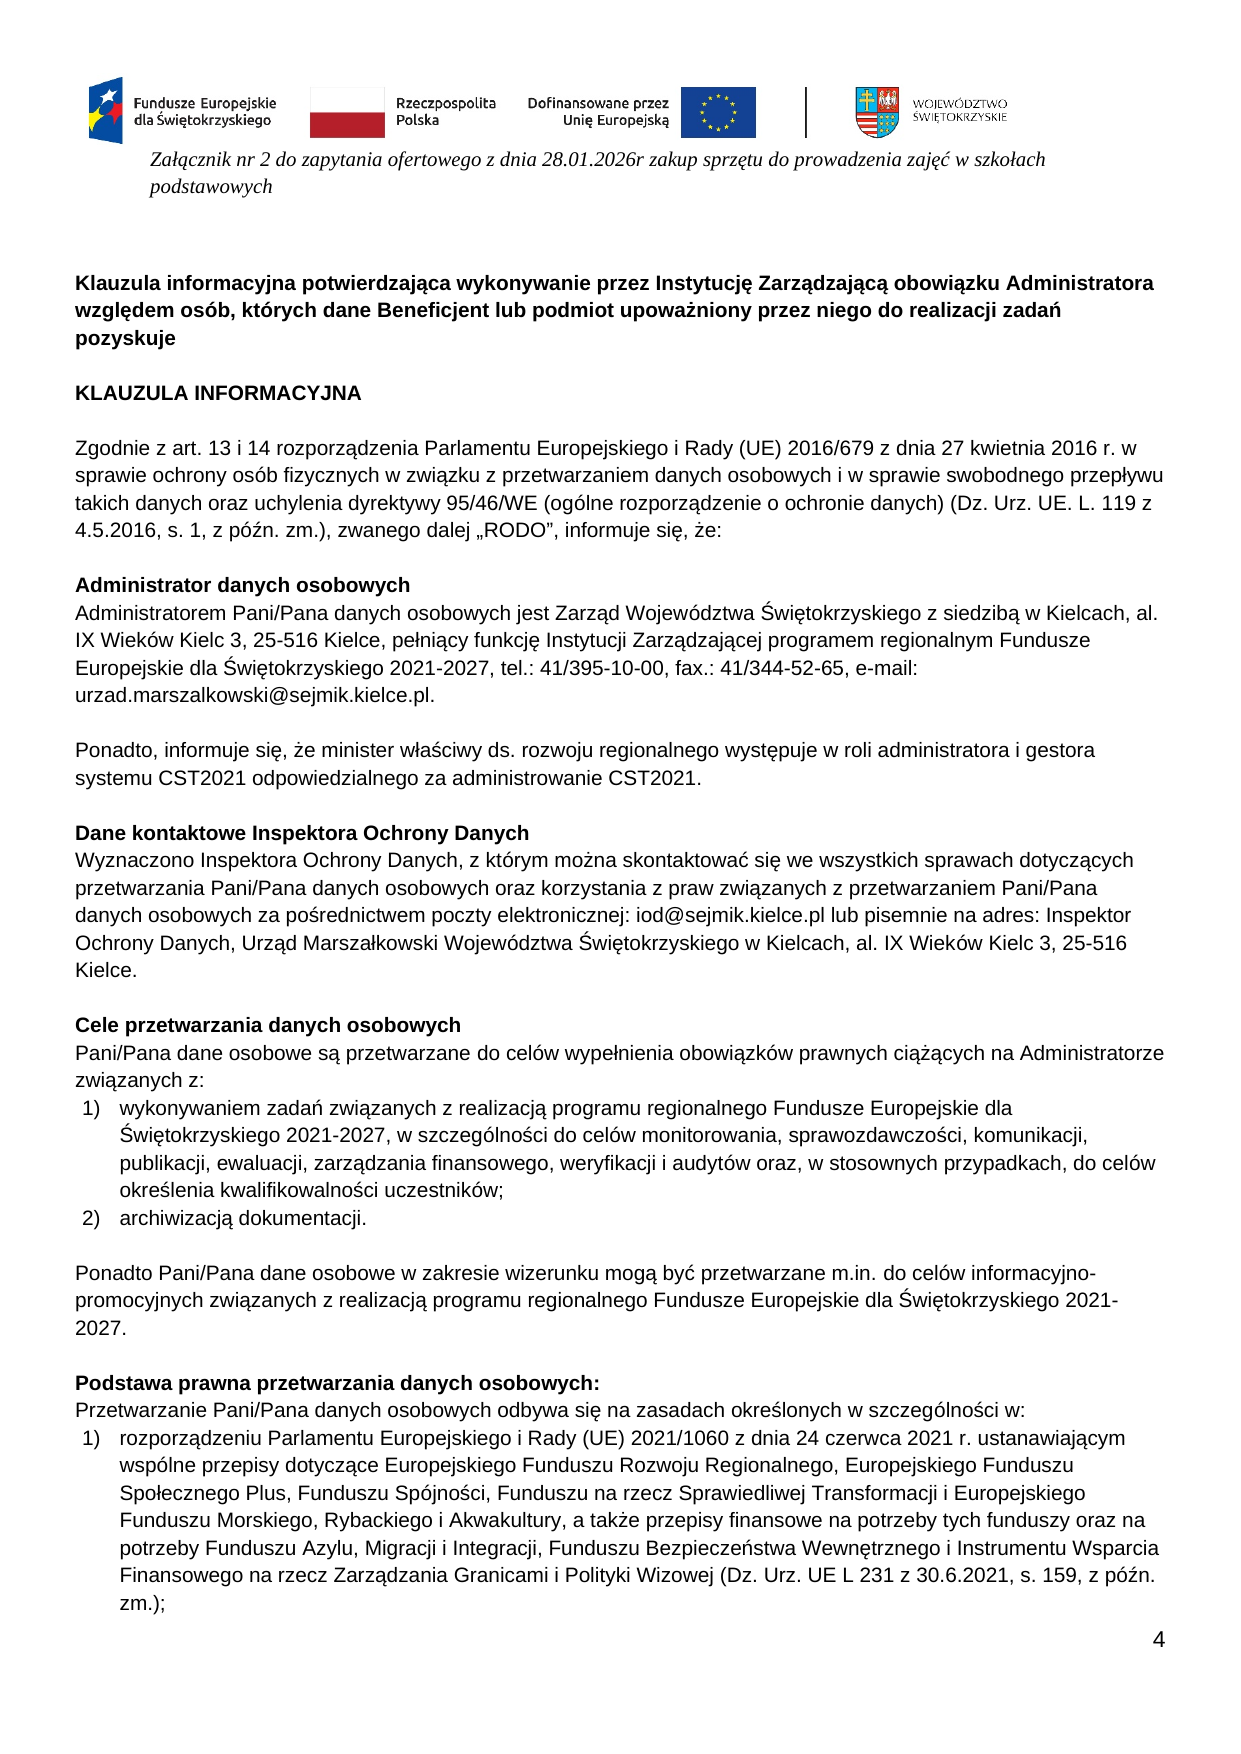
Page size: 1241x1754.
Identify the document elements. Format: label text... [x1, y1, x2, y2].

text KLAUZULA INFORMACYJNA [75, 381, 1165, 404]
list wykonywaniem zadań związanych z realizacją programu regionalnego Fundusze Europejskie dla Świętokrzyskiego 2021-2027, w szczególności do celów monitorowania, sprawozdawczości, komunikacji, publikacji, ewaluacji, zarządzania finansowego, weryfikacji i audytów oraz, w stosownych przypadkach, do celów określenia kwalifikowalności uczestników; [82, 1096, 1165, 1202]
text Wyznaczono Inspektora Ochrony Danych, z którym można skontaktować się we wszystkich sprawach dotyczących przetwarzania Pani/Pana danych osobowych oraz korzystania z praw związanych z przetwarzaniem Pani/Pana danych osobowych za pośrednictwem poczty elektronicznej: iod@sejmik.kielce.pl lub pisemnie na adres: Inspektor Ochrony Danych, Urząd Marszałkowski Województwa Świętokrzyskiego w Kielcach, al. IX Wieków Kielc 3, 25-516 Kielce. [75, 848, 1165, 982]
list archiwizacją dokumentacji. [82, 1206, 1165, 1229]
text Ponadto, informuje się, że minister właściwy ds. rozwoju regionalnego występuje w roli administratora i gestora systemu CST2021 odpowiedzialnego za administrowanie CST2021. [75, 738, 1165, 789]
text Dane kontaktowe Inspektora Ochrony Danych [75, 821, 1165, 844]
text Przetwarzanie Pani/Pana danych osobowych odbywa się na zasadach określonych w szczególności w: [75, 1398, 1165, 1422]
text Administratorem Pani/Pana danych osobowych jest Zarząd Województwa Świętokrzyskiego z siedzibą w Kielcach, al. IX Wieków Kielc 3, 25-516 Kielce, pełniący funkcję Instytucji Zarządzającej programem regionalnym Fundusze Europejskie dla Świętokrzyskiego 2021-2027, tel.: 41/395-10-00, fax.: 41/344-52-65, e-mail: urzad.marszalkowski@sejmik.kielce.pl. [75, 601, 1165, 707]
text Cele przetwarzania danych osobowych [75, 1013, 1165, 1037]
text Zgodnie z art. 13 i 14 rozporządzenia Parlamentu Europejskiego i Rady (UE) 2016/679 z dnia 27 kwietnia 2016 r. w sprawie ochrony osób fizycznych w związku z przetwarzaniem danych osobowych i w sprawie swobodnego przepływu takich danych oraz uchylenia dyrektywy 95/46/WE (ogólne rozporządzenie o ochronie danych) (Dz. Urz. UE. L. 119 z 4.5.2016, s. 1, z późn. zm.), zwanego dalej „RODO”, informuje się, że: [75, 436, 1165, 542]
picture [75, 73, 1020, 147]
text Administrator danych osobowych [75, 573, 1165, 597]
text Pani/Pana dane osobowe są przetwarzane do celów wypełnienia obowiązków prawnych ciążących na Administratorze związanych z: [75, 1041, 1165, 1092]
list rozporządzeniu Parlamentu Europejskiego i Rady (UE) 2021/1060 z dnia 24 czerwca 2021 r. ustanawiającym wspólne przepisy dotyczące Europejskiego Funduszu Rozwoju Regionalnego, Europejskiego Funduszu Społecznego Plus, Funduszu Spójności, Funduszu na rzecz Sprawiedliwej Transformacji i Europejskiego Funduszu Morskiego, Rybackiego i Akwakultury, a także przepisy finansowe na potrzeby tych funduszy oraz na potrzeby Funduszu Azylu, Migracji i Integracji, Funduszu Bezpieczeństwa Wewnętrznego i Instrumentu Wsparcia Finansowego na rzecz Zarządzania Granicami i Polityki Wizowej (Dz. Urz. UE L 231 z 30.6.2021, s. 159, z późn. zm.); [82, 1426, 1165, 1614]
text Ponadto Pani/Pana dane osobowe w zakresie wizerunku mogą być przetwarzane m.in. do celów informacyjno-promocyjnych związanych z realizacją programu regionalnego Fundusze Europejskie dla Świętokrzyskiego 2021-2027. [75, 1261, 1165, 1339]
text Podstawa prawna przetwarzania danych osobowych: [75, 1371, 1165, 1394]
text Klauzula informacyjna potwierdzająca wykonywanie przez Instytucję Zarządzającą obowiązku Administratora względem osób, których dane Beneficjent lub podmiot upoważniony przez niego do realizacji zadań pozyskuje [75, 271, 1165, 349]
